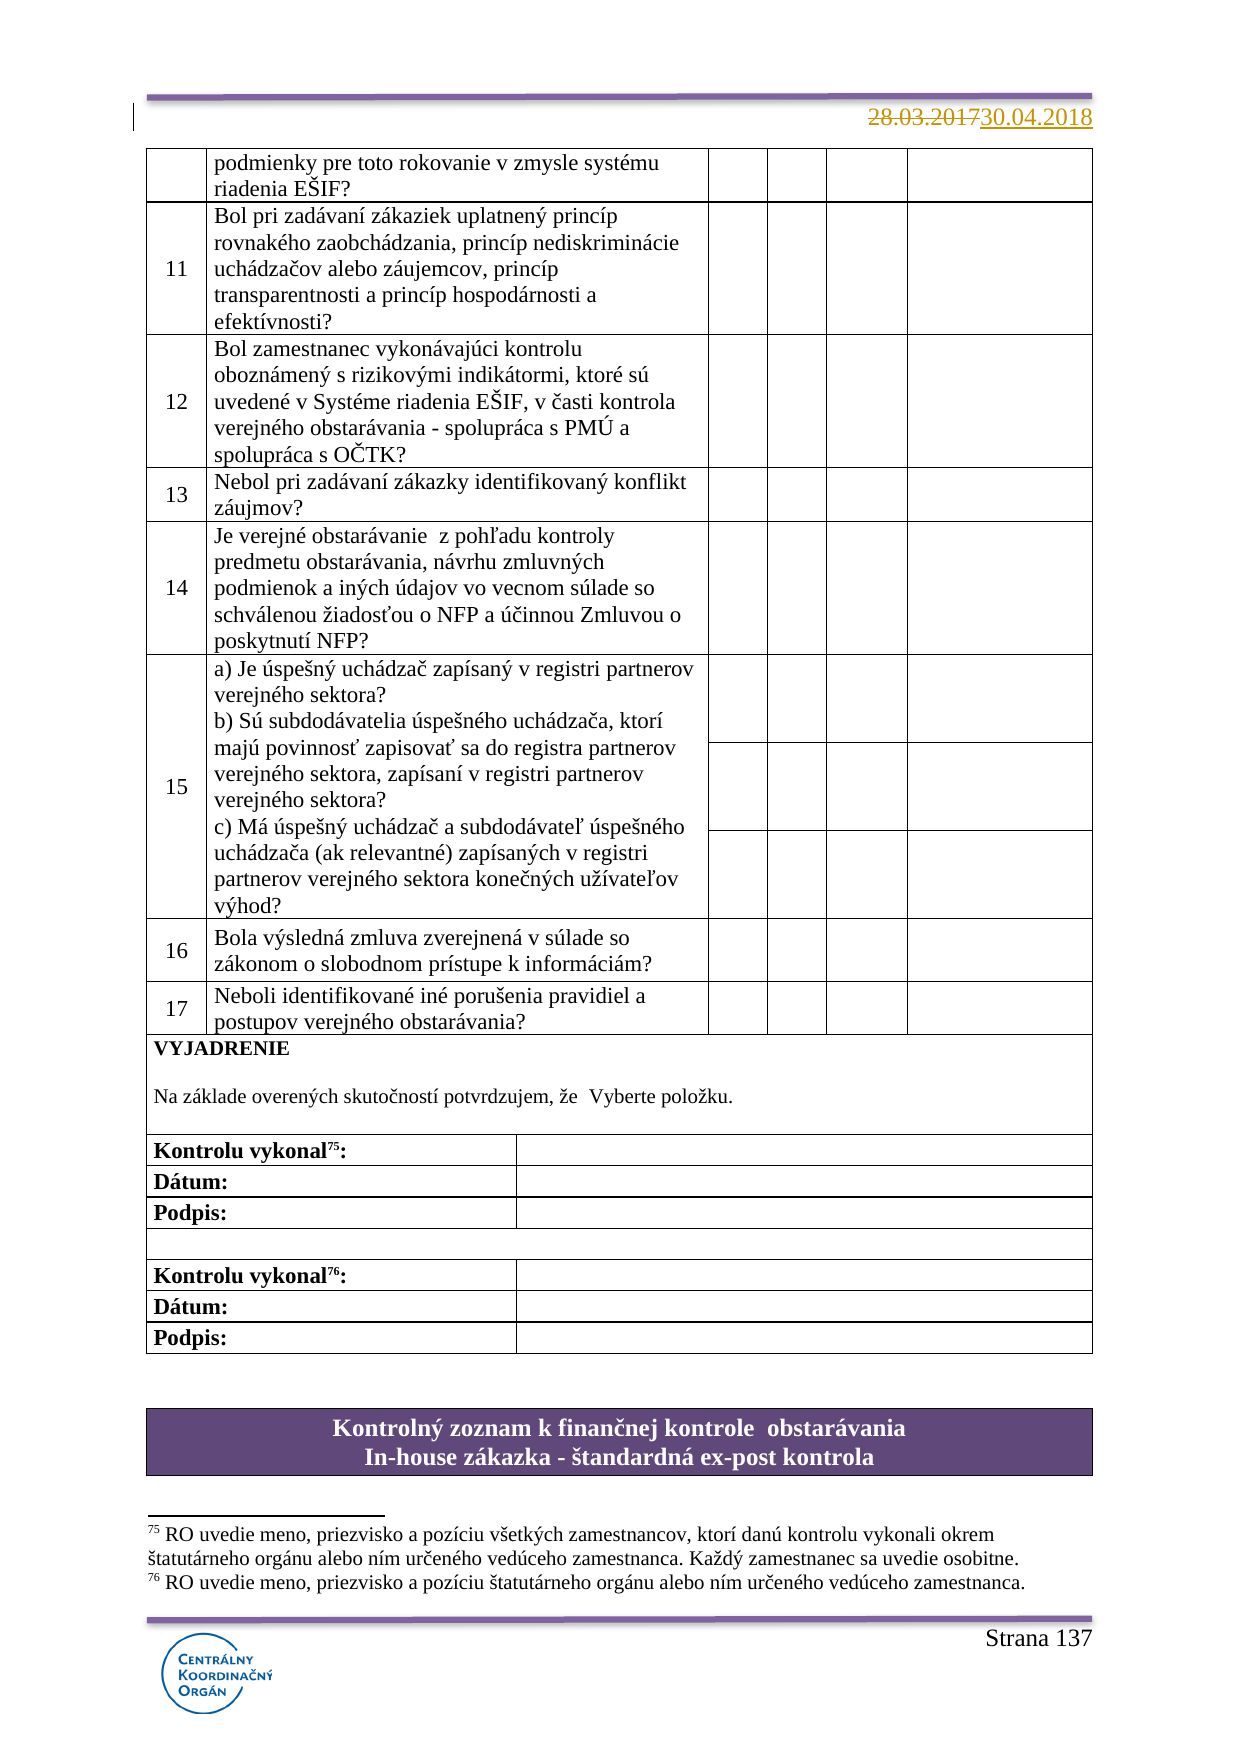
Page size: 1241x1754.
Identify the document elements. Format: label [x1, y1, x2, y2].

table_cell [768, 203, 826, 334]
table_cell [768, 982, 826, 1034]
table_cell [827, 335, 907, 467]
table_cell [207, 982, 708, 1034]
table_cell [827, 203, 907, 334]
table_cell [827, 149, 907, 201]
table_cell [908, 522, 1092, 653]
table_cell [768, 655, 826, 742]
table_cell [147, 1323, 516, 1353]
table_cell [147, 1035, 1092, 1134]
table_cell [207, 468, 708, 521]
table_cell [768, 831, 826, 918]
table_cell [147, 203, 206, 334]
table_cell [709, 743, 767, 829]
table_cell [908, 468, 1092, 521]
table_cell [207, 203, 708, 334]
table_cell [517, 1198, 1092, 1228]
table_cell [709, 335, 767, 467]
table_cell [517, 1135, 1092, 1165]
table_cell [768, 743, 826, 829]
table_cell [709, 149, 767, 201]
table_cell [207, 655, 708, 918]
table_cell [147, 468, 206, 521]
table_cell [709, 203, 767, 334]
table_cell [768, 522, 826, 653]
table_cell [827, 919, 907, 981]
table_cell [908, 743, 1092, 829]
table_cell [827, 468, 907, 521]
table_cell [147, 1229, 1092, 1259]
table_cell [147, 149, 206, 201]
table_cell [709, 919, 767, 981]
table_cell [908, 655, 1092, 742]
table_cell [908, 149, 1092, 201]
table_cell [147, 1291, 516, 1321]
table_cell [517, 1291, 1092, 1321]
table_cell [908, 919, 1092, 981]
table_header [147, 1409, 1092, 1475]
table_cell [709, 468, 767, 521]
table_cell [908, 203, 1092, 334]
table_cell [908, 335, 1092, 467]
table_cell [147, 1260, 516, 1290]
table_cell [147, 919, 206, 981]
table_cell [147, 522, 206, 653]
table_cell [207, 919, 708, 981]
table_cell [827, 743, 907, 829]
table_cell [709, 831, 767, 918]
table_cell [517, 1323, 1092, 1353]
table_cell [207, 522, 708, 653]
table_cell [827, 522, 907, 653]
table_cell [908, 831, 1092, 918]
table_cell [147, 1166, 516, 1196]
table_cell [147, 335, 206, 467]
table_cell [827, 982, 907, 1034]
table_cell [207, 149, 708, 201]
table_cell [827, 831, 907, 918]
picture [159, 1631, 272, 1713]
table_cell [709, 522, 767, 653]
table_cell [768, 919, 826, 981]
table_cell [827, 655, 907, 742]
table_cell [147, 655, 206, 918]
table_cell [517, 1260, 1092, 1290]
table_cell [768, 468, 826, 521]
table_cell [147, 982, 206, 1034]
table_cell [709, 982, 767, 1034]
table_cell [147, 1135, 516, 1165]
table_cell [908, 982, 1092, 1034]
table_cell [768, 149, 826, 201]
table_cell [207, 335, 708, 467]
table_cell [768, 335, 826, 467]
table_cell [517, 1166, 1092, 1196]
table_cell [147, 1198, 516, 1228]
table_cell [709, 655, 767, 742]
